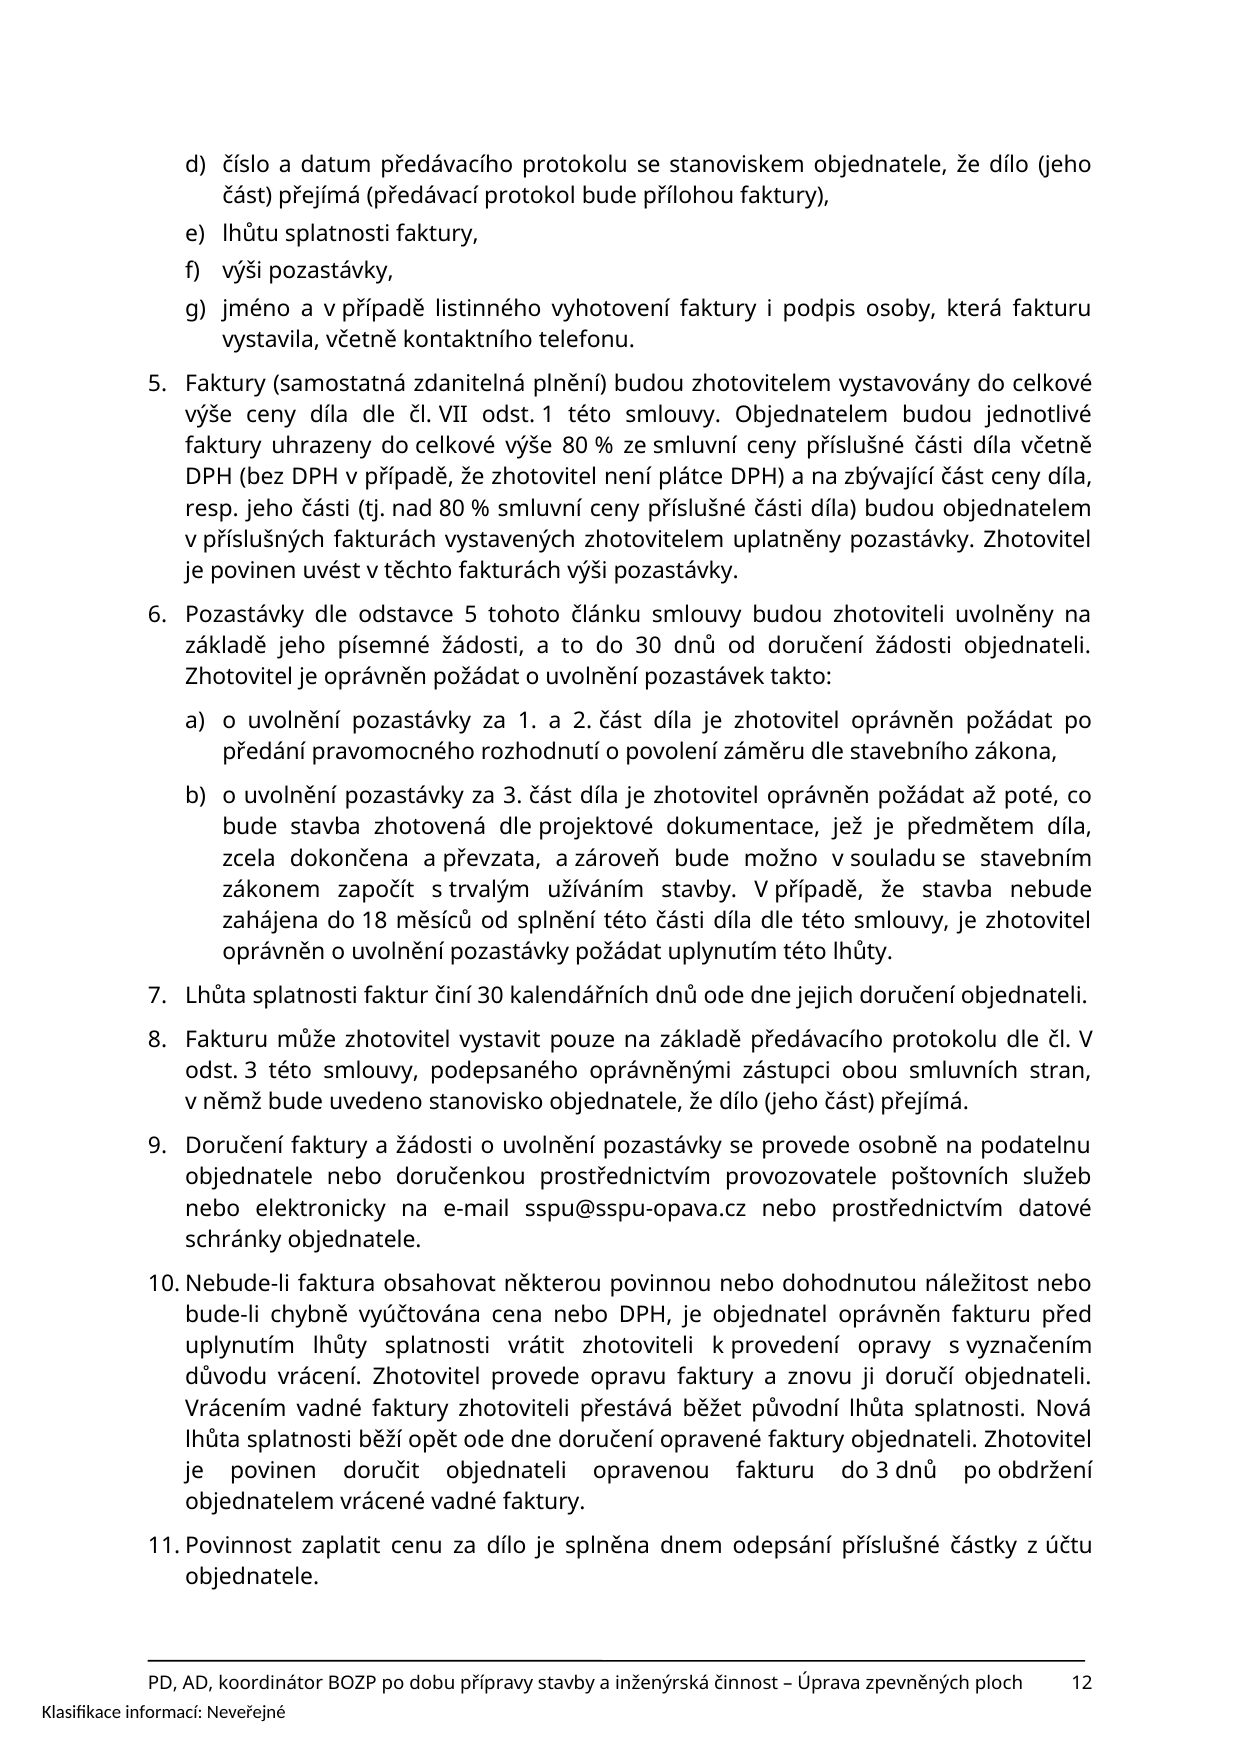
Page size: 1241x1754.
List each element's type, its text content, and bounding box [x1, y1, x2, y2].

list Nebude-li faktura obsahovat některou povinnou nebo dohodnutou náležitost nebo bude-li chybně vyúčtována cena nebo DPH, je objednatel oprávněn fakturu před uplynutím lhůty splatnosti vrátit zhotoviteli k provedení opravy s vyznačením důvodu vrácení. Zhotovitel provede opravu faktury a znovu ji doručí objednateli. Vrácením vadné faktury zhotoviteli přestává běžet původní lhůta splatnosti. Nová lhůta splatnosti běží opět ode dne doručení opravené faktury objednateli. Zhotovitel je povinen doručit objednateli opravenou fakturu do 3 dnů po obdržení objednatelem vrácené vadné faktury. [148, 1266, 1092, 1516]
list Lhůta splatnosti faktur činí 30 kalendářních dnů ode dne jejich doručení objednateli. [148, 979, 1092, 1010]
list Doručení faktury a žádosti o uvolnění pozastávky se provede osobně na podatelnu objednatele nebo doručenkou prostřednictvím provozovatele poštovních služeb nebo elektronicky na e-mail sspu@sspu-opava.cz nebo prostřednictvím datové schránky objednatele. [148, 1129, 1092, 1254]
list o uvolnění pozastávky za 1. a 2. část díla je zhotovitel oprávněn požádat po předání pravomocného rozhodnutí o povolení záměru dle stavebního zákona, [185, 704, 1092, 766]
list Povinnost zaplatit cenu za dílo je splněna dnem odepsání příslušné částky z účtu objednatele. [148, 1529, 1092, 1591]
list Faktury (samostatná zdanitelná plnění) budou zhotovitelem vystavovány do celkové výše ceny díla dle čl. VII odst. 1 této smlouvy. Objednatelem budou jednotlivé faktury uhrazeny do celkové výše 80 % ze smluvní ceny příslušné části díla včetně DPH (bez DPH v případě, že zhotovitel není plátce DPH) a na zbývající část ceny díla, resp. jeho části (tj. nad 80 % smluvní ceny příslušné části díla) budou objednatelem v příslušných fakturách vystavených zhotovitelem uplatněny pozastávky. Zhotovitel je povinen uvést v těchto fakturách výši pozastávky. [148, 366, 1092, 585]
list Fakturu může zhotovitel vystavit pouze na základě předávacího protokolu dle čl. V odst. 3 této smlouvy, podepsaného oprávněnými zástupci obou smluvních stran, v němž bude uvedeno stanovisko objednatele, že dílo (jeho část) přejímá. [148, 1023, 1092, 1116]
list výši pozastávky, [185, 254, 1092, 285]
list Pozastávky dle odstavce 5 tohoto článku smlouvy budou zhotoviteli uvolněny na základě jeho písemné žádosti, a to do 30 dnů od doručení žádosti objednateli. Zhotovitel je oprávněn požádat o uvolnění pozastávek takto: [148, 598, 1092, 691]
list číslo a datum předávacího protokolu se stanoviskem objednatele, že dílo (jeho část) přejímá (předávací protokol bude přílohou faktury), [185, 148, 1092, 210]
list jméno a v případě listinného vyhotovení faktury i podpis osoby, která fakturu vystavila, včetně kontaktního telefonu. [185, 291, 1092, 354]
list lhůtu splatnosti faktury, [185, 216, 1092, 248]
list o uvolnění pozastávky za 3. část díla je zhotovitel oprávněn požádat až poté, co bude stavba zhotovená dle projektové dokumentace, jež je předmětem díla, zcela dokončena a převzata, a zároveň bude možno v souladu se stavebním zákonem započít s trvalým užíváním stavby. V případě, že stavba nebude zahájena do 18 měsíců od splnění této části díla dle této smlouvy, je zhotovitel oprávněn o uvolnění pozastávky požádat uplynutím této lhůty. [185, 779, 1092, 966]
